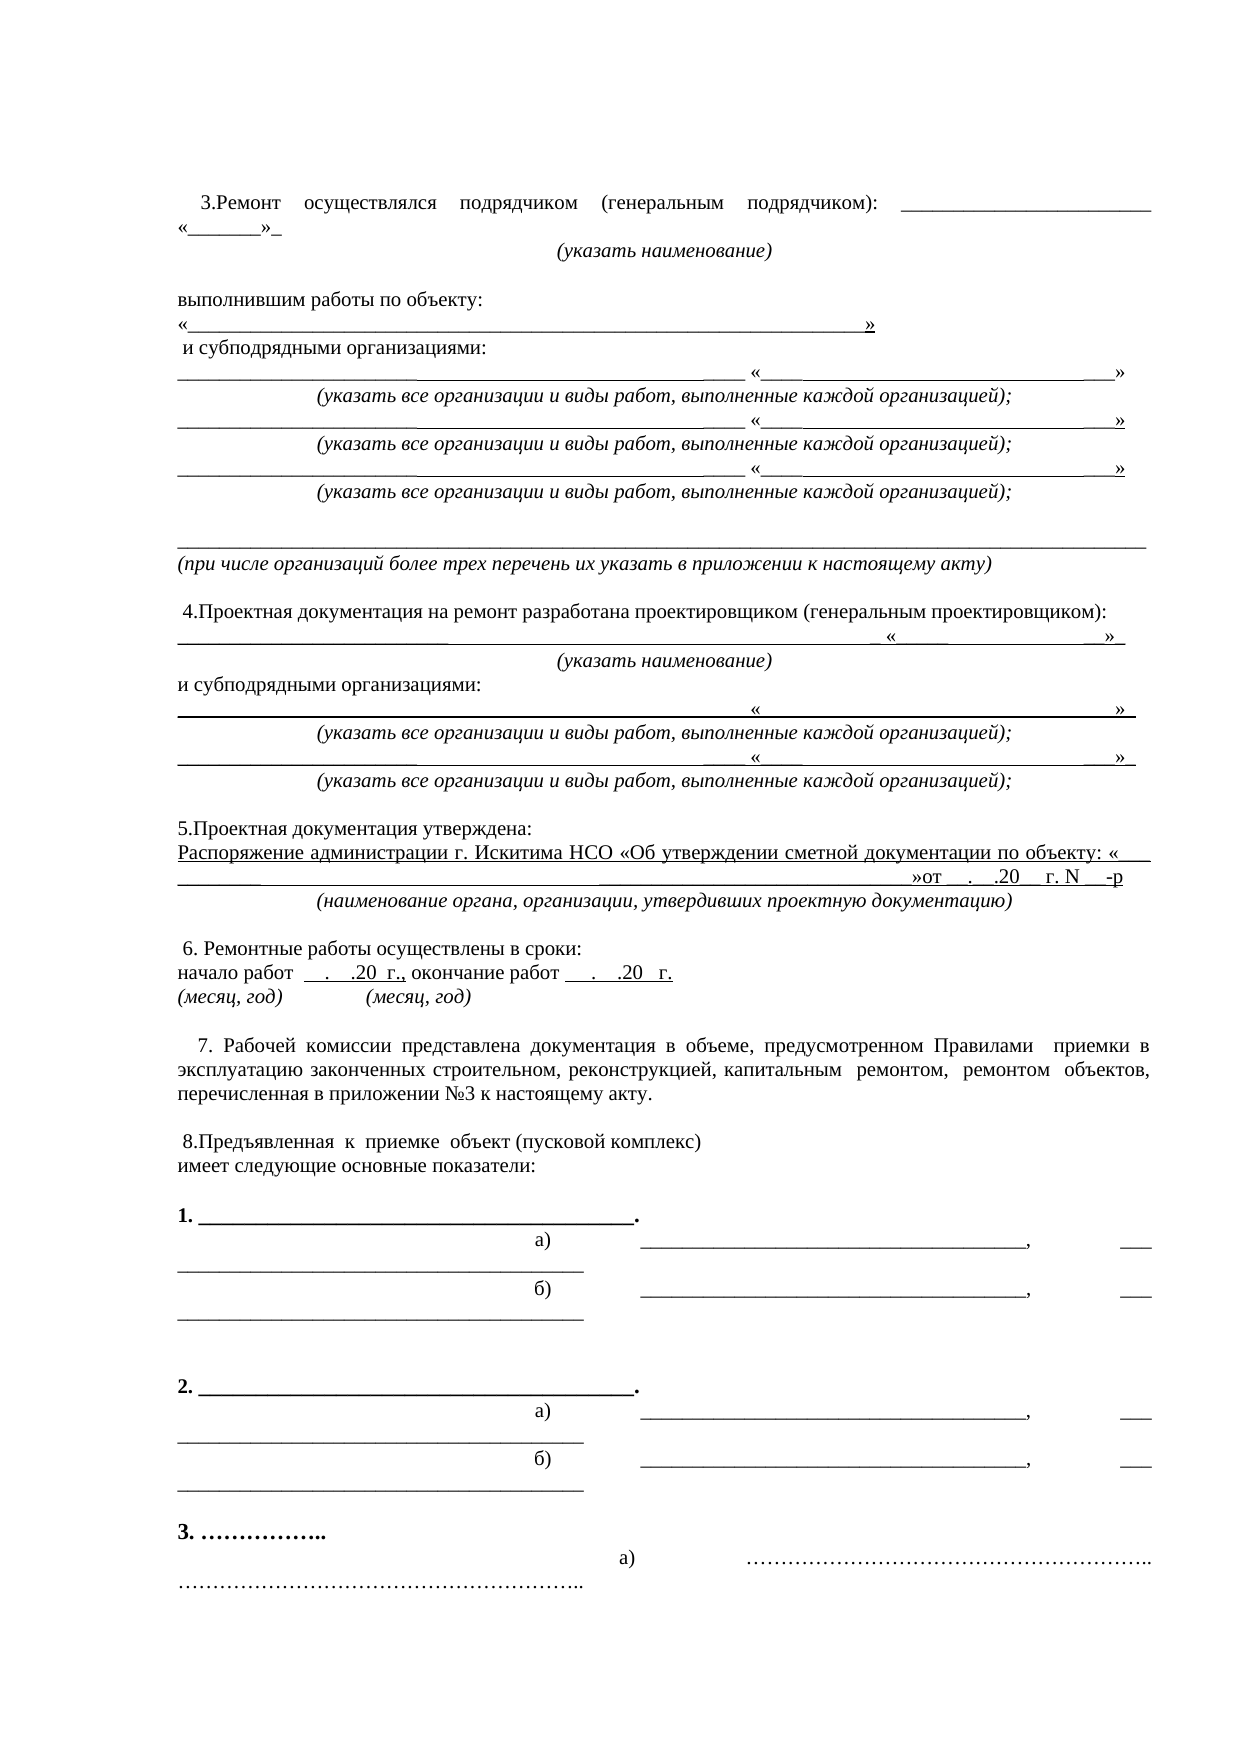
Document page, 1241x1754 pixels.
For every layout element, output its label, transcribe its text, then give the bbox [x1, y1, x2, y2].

text б) _____________________________________, ___ _______________________________________ [177, 1446, 1152, 1494]
text 4.Проектная документация на ремонт разработана проектировщиком (генеральным проектировщиком): [177, 599, 1152, 623]
text _______________________ ____ «____ ___» [177, 455, 1152, 479]
text 7. Рабочей комиссии представлена документация в объеме, предусмотренном Правилами приемки в эксплуатацию законченных строительном, реконструкцией, капитальным ремонтом, ремонтом объектов, перечисленная в приложении №3 к настоящему акту. [177, 1032, 1152, 1105]
text выполнившим работы по объекту: «_________________________________________________________________» [177, 287, 1152, 335]
text _______________________ ____ «____ ___» [177, 359, 1152, 383]
text (указать все организации и виды работ, выполненные каждой организацией); [177, 431, 1152, 455]
text а) _____________________________________, ___ _______________________________________ [177, 1398, 1152, 1446]
text (месяц, год) (месяц, год) [177, 984, 1152, 1008]
text 5.Проектная документация утверждена: [177, 816, 1152, 840]
text __________________________ _ «_____ __»_ [177, 623, 1152, 647]
text а) ………………………………………………….. ………………………………………………….. [177, 1545, 1152, 1593]
text имеет следующие основные показатели: [177, 1153, 1152, 1177]
text (указать все организации и виды работ, выполненные каждой организацией); [177, 768, 1152, 792]
text _______________________ ____ «____ ___»_ [177, 744, 1152, 768]
text начало работ . .20 г., окончание работ . .20 г. [177, 960, 1152, 984]
text (при числе организаций более трех перечень их указать в приложении к настоящему акту) [177, 551, 1152, 575]
text _______________________ ____ «____ ___» [177, 407, 1152, 431]
text (наименование органа, организации, утвердивших проектную документацию) [177, 888, 1152, 912]
text (указать наименование) [177, 238, 1152, 262]
text а) _____________________________________, ___ _______________________________________ [177, 1227, 1152, 1275]
text _______________________ ____ «____ ___»_ [177, 696, 1152, 720]
text 6. Ремонтные работы осуществлены в сроки: [177, 936, 1152, 960]
text б) _____________________________________, ___ _______________________________________ [177, 1275, 1152, 1323]
text 1. ______________________________________. [177, 1201, 1152, 1227]
text 8.Предъявленная к приемке объект (пусковой комплекс) [177, 1129, 1152, 1153]
text 3.Ремонт осуществлялся подрядчиком (генеральным подрядчиком): ________________________ «_______»_ [177, 190, 1152, 238]
text (указать все организации и виды работ, выполненные каждой организацией); [177, 720, 1152, 744]
text Распоряжение администрации г. Искитима НСО «Об утверждении сметной документации по объекту: «___ ________ ______________________________»от __.__.20__ г. N __-р [177, 840, 1152, 888]
text 2. ______________________________________. [177, 1372, 1152, 1398]
text и субподрядными организациями: [177, 672, 1152, 696]
text (указать наименование) [177, 647, 1152, 672]
text _____________________________________________________________________________________________ [177, 527, 1152, 551]
text (указать все организации и виды работ, выполненные каждой организацией); [177, 383, 1152, 407]
text (указать все организации и виды работ, выполненные каждой организацией); [177, 479, 1152, 503]
text и субподрядными организациями: [177, 335, 1152, 359]
text 3. …………….. [177, 1518, 1152, 1545]
